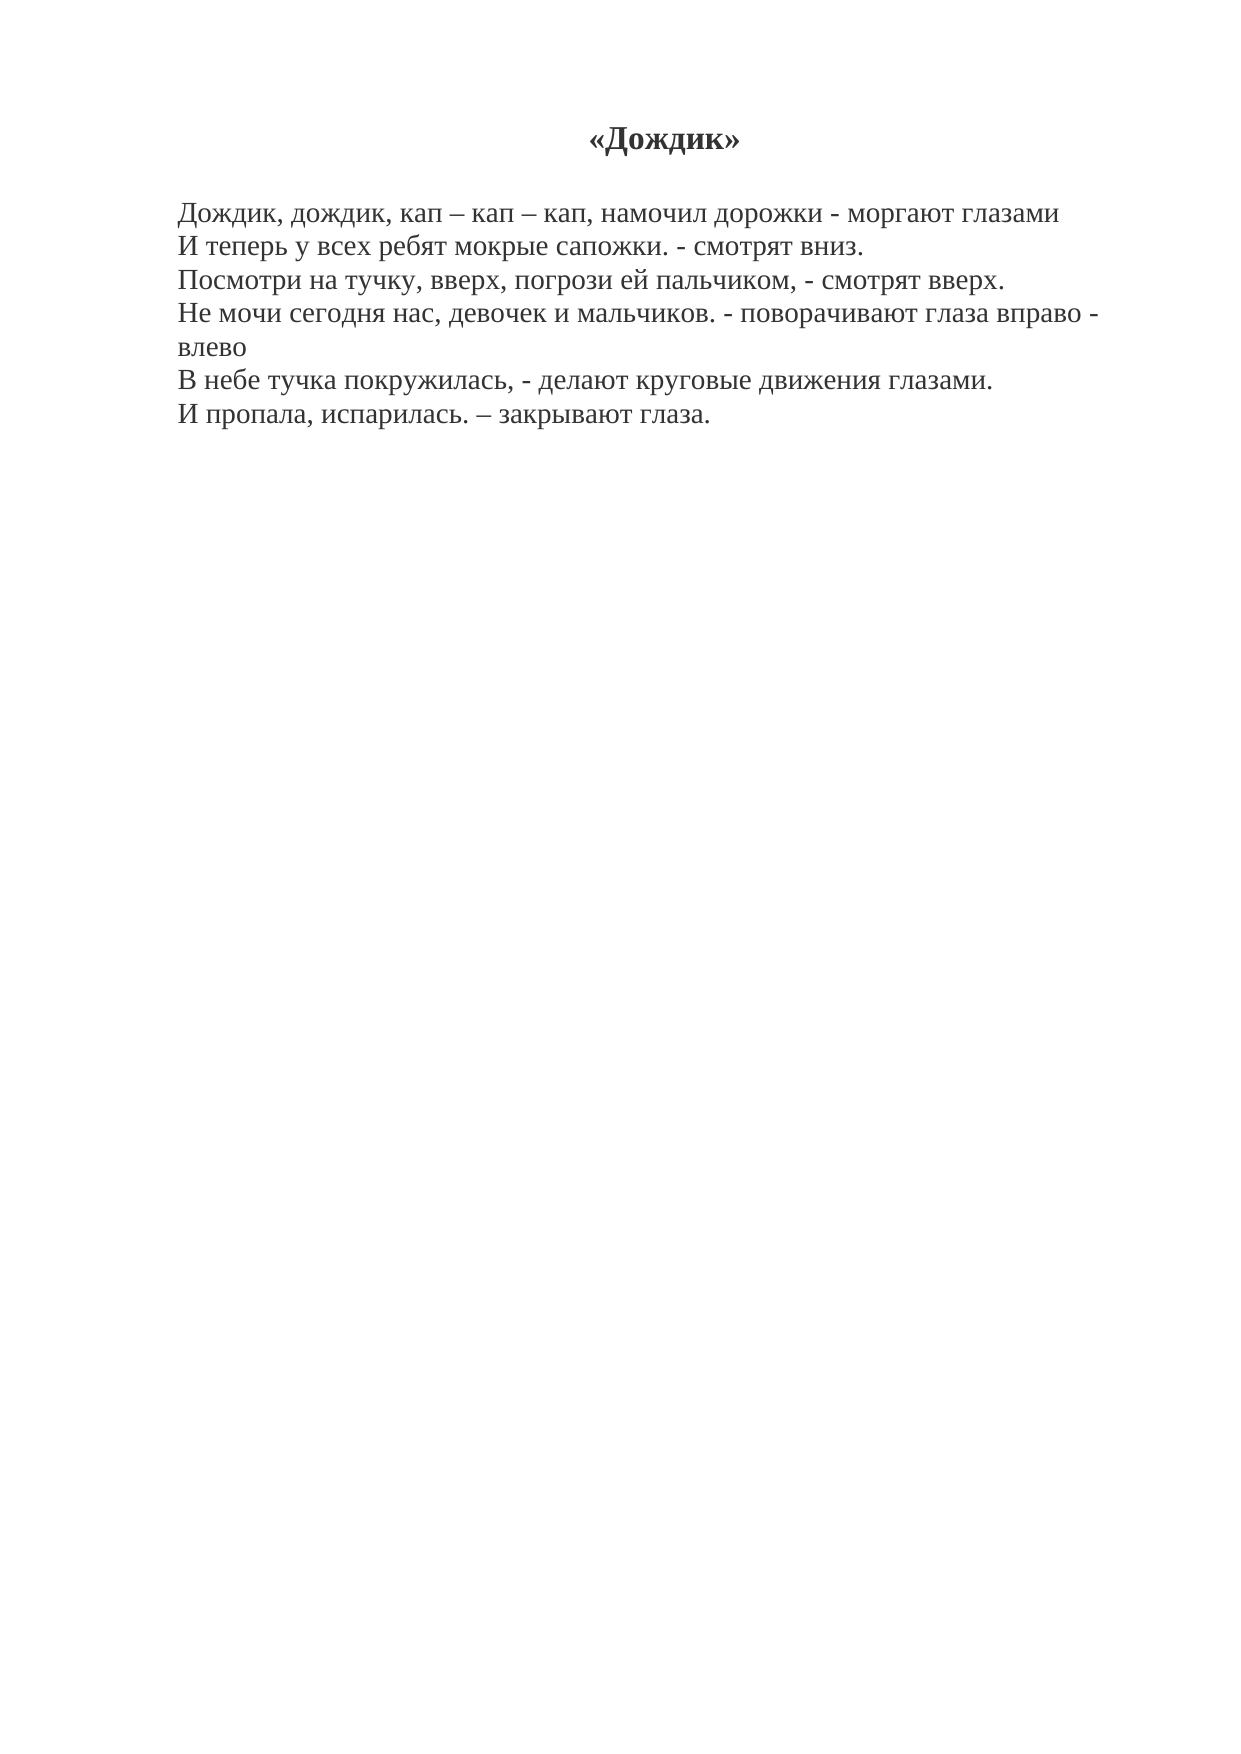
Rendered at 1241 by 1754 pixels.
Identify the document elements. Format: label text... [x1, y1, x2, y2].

text И теперь у всех ребят мокрые сапожки. - смотрят вниз. [177, 228, 1152, 262]
text Не мочи сегодня нас, девочек и мальчиков. - поворачивают глаза вправо - влево [177, 295, 1152, 362]
text Дождик, дождик, кап – кап – кап, намочил дорожки - моргают глазами [177, 195, 1152, 228]
text В небе тучка покружилась, - делают круговые движения глазами. [177, 362, 1152, 396]
text Посмотри на тучку, вверх, погрози ей пальчиком, - смотрят вверх. [177, 262, 1152, 295]
text «Дождик» [177, 118, 1152, 156]
text И пропала, испарилась. – закрывают глаза. [177, 396, 1152, 429]
